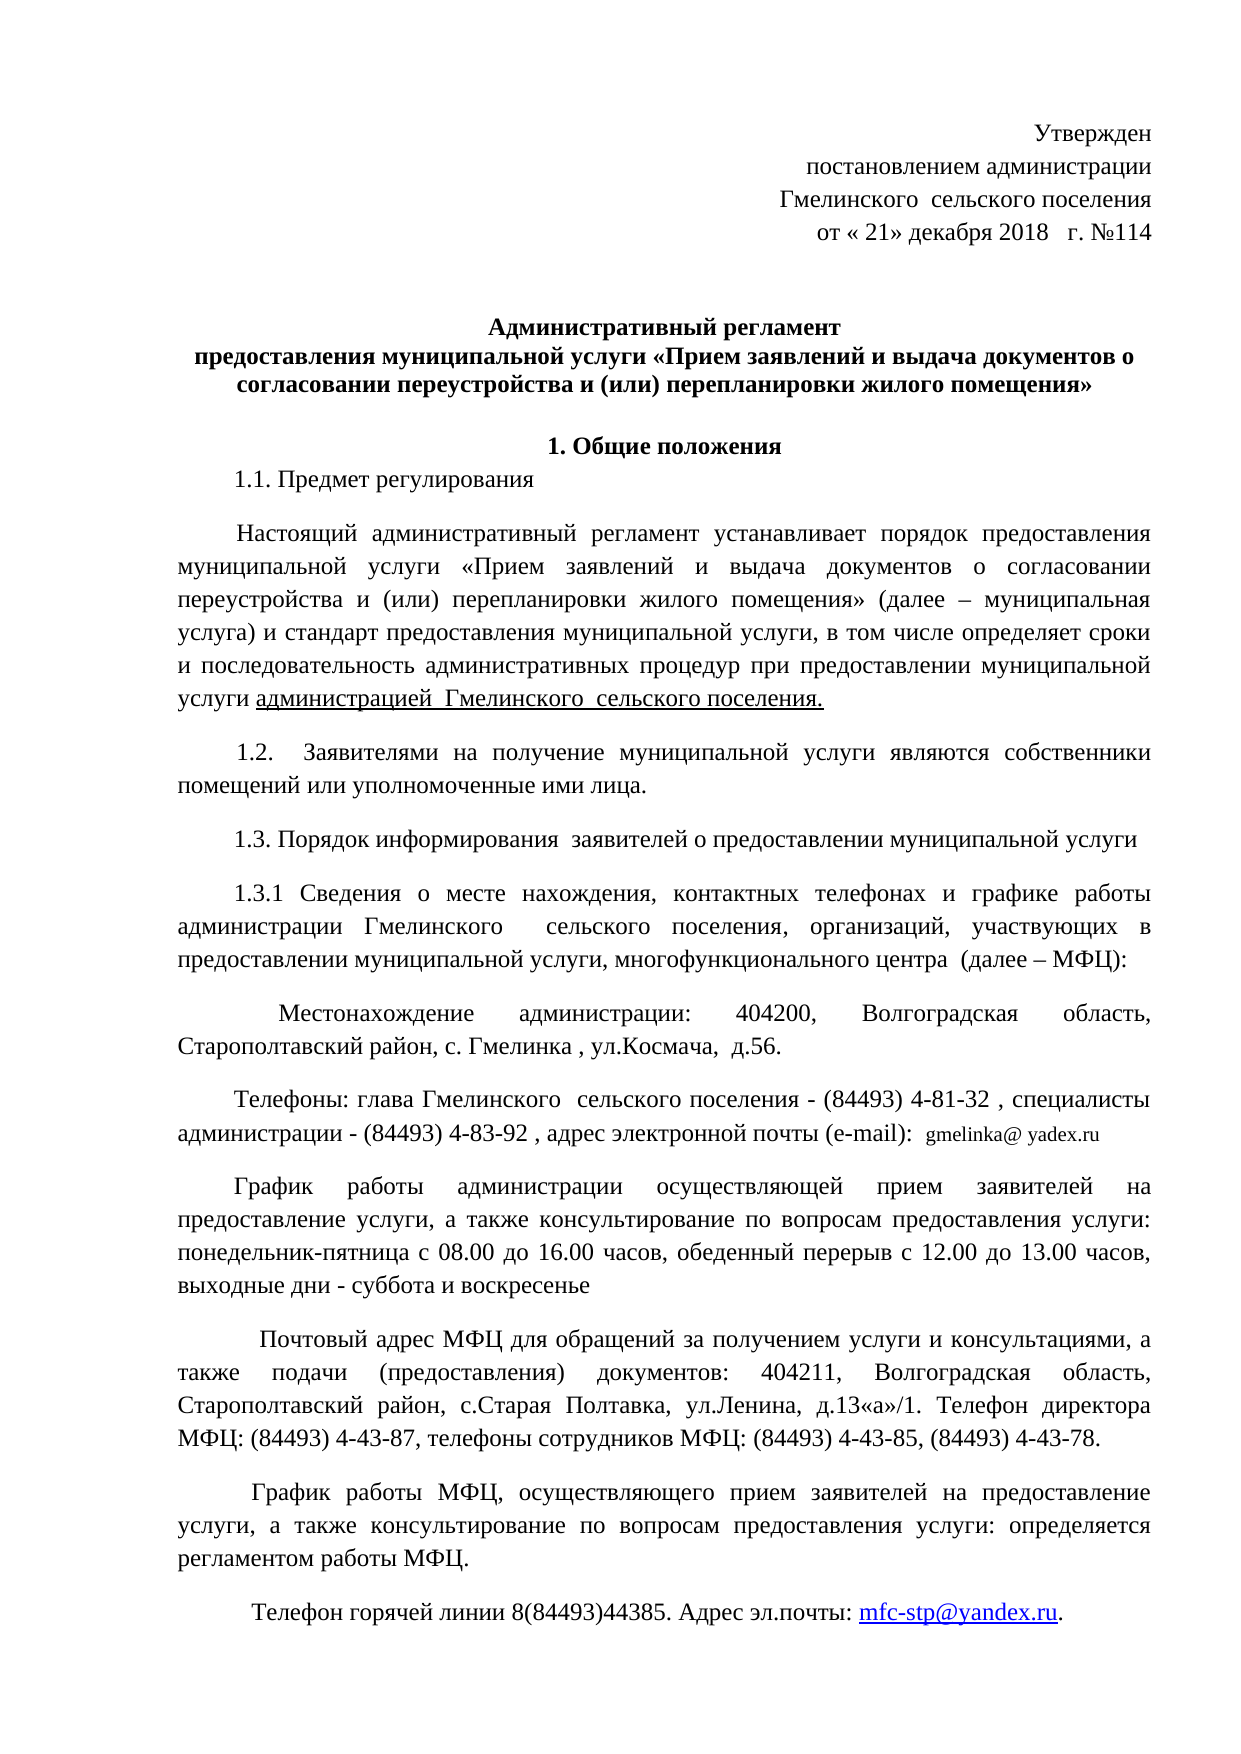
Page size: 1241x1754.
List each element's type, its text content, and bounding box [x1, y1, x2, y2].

text 1.3.1 Сведения о месте нахождения, контактных телефонах и графике работы администрации Гмелинского сельского поселения, организаций, участвующих в предоставлении муниципальной услуги, многофункционального центра (далее – МФЦ): [177, 878, 1152, 973]
text График работы администрации осуществляющей прием заявителей на предоставление услуги, а также консультирование по вопросам предоставления услуги: понедельник-пятница с 08.00 до 16.00 часов, обеденный перерыв с 12.00 до 13.00 часов, выходные дни - суббота и воскресенье [177, 1171, 1152, 1299]
text 1.3. Порядок информирования заявителей о предоставлении муниципальной услуги [177, 824, 1152, 853]
text Административный регламент [177, 312, 1152, 341]
text Настоящий административный регламент устанавливает порядок предоставления муниципальной услуги «Прием заявлений и выдача документов о согласовании переустройства и (или) перепланировки жилого помещения» (далее – муниципальная услуга) и стандарт предоставления муниципальной услуги, в том числе определяет сроки и последовательность административных процедур при предоставлении муниципальной услуги администрацией Гмелинского сельского поселения. [177, 518, 1152, 712]
text Телефоны: глава Гмелинского сельского поселения - (84493) 4-81-32 , специалисты администрации - (84493) 4-83-92 , адрес электронной почты (е-mail): gmelinka@ yadex.ru [177, 1084, 1152, 1146]
text График работы МФЦ, осуществляющего прием заявителей на предоставление услуги, а также консультирование по вопросам предоставления услуги: определяется регламентом работы МФЦ. [177, 1477, 1152, 1572]
text Утвержден [177, 118, 1152, 147]
text предоставления муниципальной услуги «Прием заявлений и выдача документов о согласовании переустройства и (или) перепланировки жилого помещения» [177, 341, 1152, 398]
text Местонахождение администрации: 404200, Волгоградская область, Старополтавский район, с. Гмелинка , ул.Космача, д.56. [177, 998, 1152, 1059]
text постановлением администрации [177, 151, 1152, 180]
text 1.1. Предмет регулирования [177, 464, 1152, 493]
text Почтовый адрес МФЦ для обращений за получением услуги и консультациями, а также подачи (предоставления) документов: 404211, Волгоградская область, Старополтавский район, с.Старая Полтавка, ул.Ленина, д.13«а»/1. Телефон директора МФЦ: (84493) 4-43-87, телефоны сотрудников МФЦ: (84493) 4-43-85, (84493) 4-43-78. [177, 1324, 1152, 1452]
text от « 21» декабря 2018 г. №114 [177, 217, 1152, 246]
text 1. Общие положения [177, 431, 1152, 460]
text Гмелинского сельского поселения [177, 184, 1152, 213]
text Телефон горячей линии 8(84493)44385. Адрес эл.почты: mfc-stp@yandex.ru. [177, 1597, 1152, 1626]
text 1.2. Заявителями на получение муниципальной услуги являются собственники помещений или уполномоченные ими лица. [177, 737, 1152, 799]
